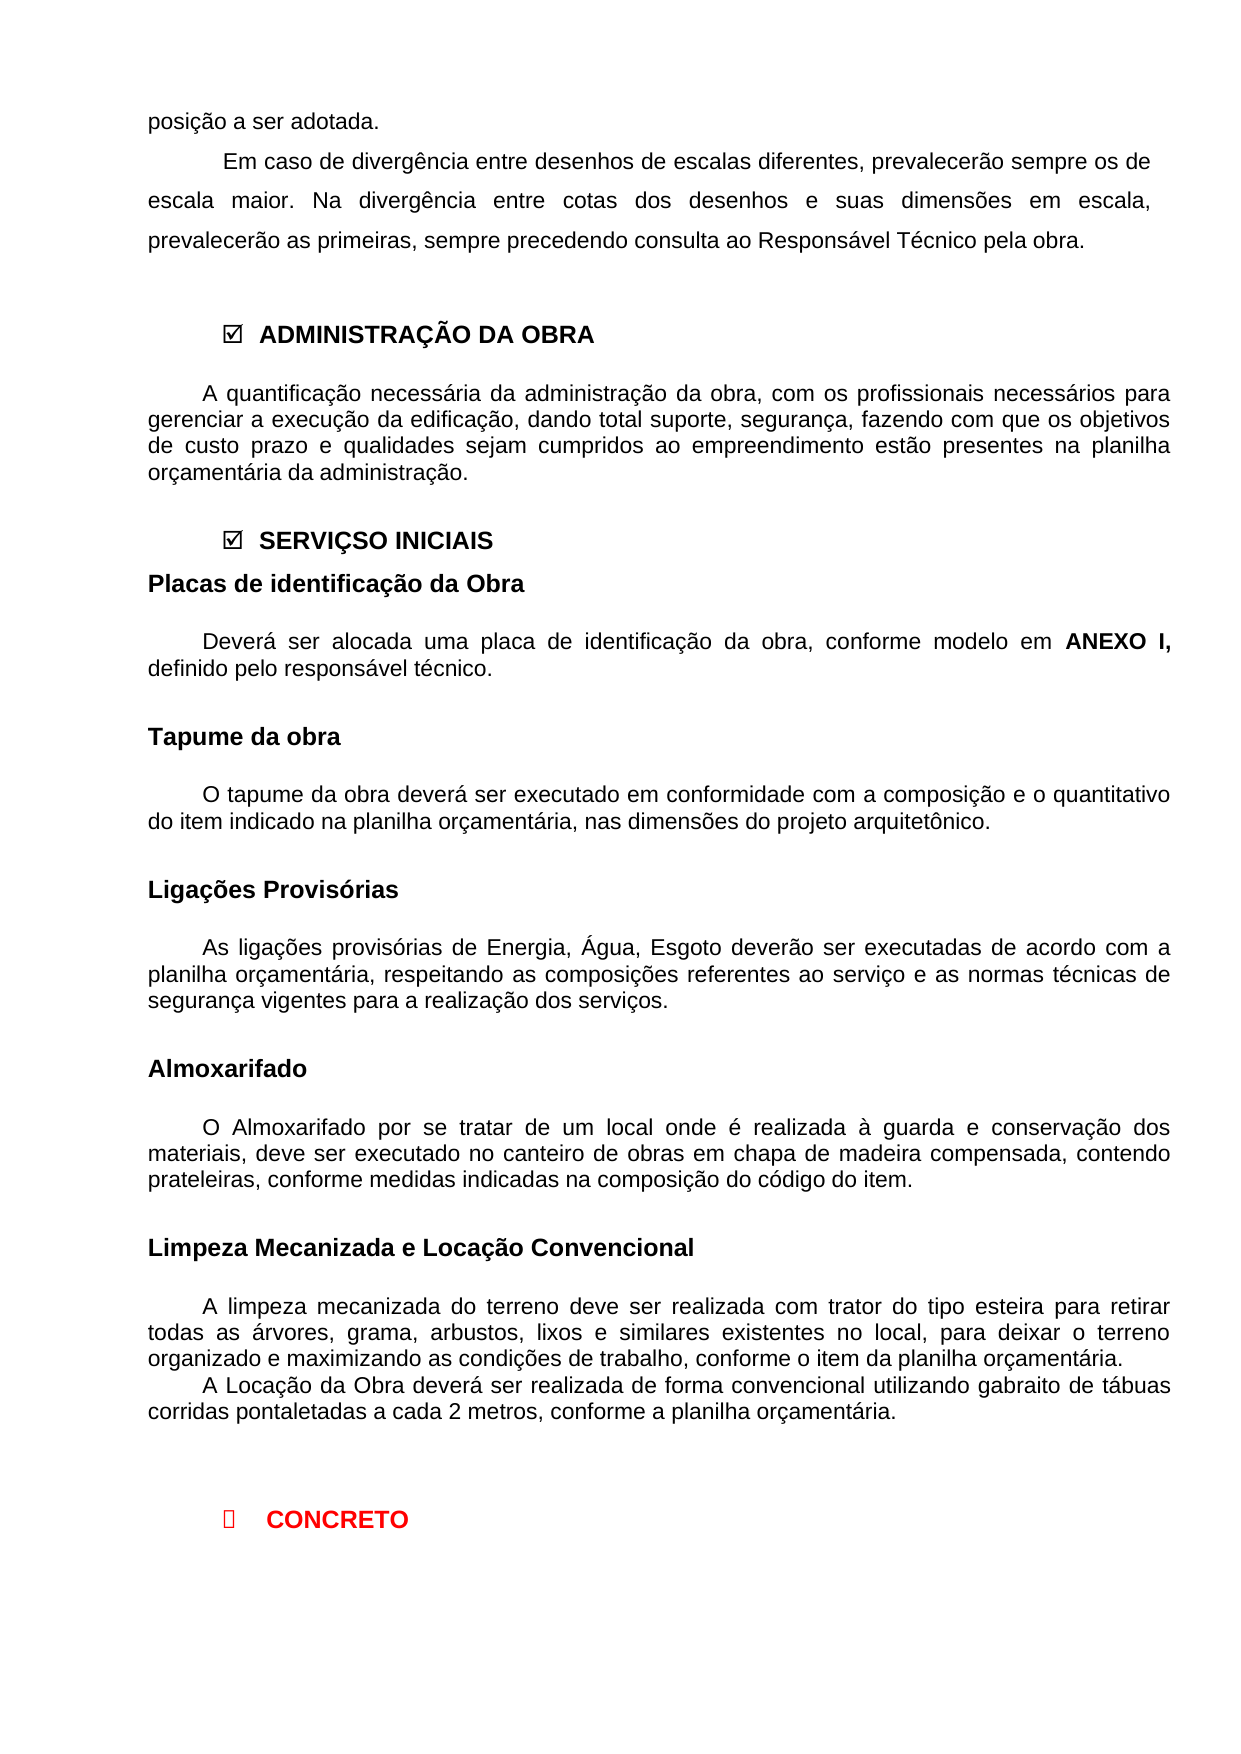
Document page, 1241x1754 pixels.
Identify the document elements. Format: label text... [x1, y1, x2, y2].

subtitle  CONCRETO [221, 1502, 1171, 1536]
subtitle Limpeza Mecanizada e Locação Convencional [148, 1233, 1171, 1262]
subtitle Tapume da obra [148, 722, 1171, 751]
text As ligações provisórias de Energia, Água, Esgoto deverão ser executadas de acordo com a planilha orçamentária, respeitando as composições referentes ao serviço e as normas técnicas de segurança vigentes para a realização dos serviços. [148, 934, 1171, 1013]
subtitle Ligações Provisórias [148, 875, 1171, 903]
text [148, 108, 1152, 135]
text O Almoxarifado por se tratar de um local onde é realizada à guarda e conservação dos materiais, deve ser executado no canteiro de obras em chapa de madeira compensada, contendo prateleiras, conforme medidas indicadas na composição do código do item. [148, 1113, 1171, 1192]
subtitle ADMINISTRAÇÃO DA OBRA [221, 320, 1171, 349]
subtitle SERVIÇSO INICIAIS [221, 526, 1171, 554]
text O tapume da obra deverá ser executado em conformidade com a composição e o quantitativo do item indicado na planilha orçamentária, nas dimensões do projeto arquitetônico. [148, 781, 1171, 834]
subtitle Almoxarifado [148, 1054, 1171, 1083]
subtitle Placas de identificação da Obra [148, 569, 1171, 598]
text Deverá ser alocada uma placa de identificação da obra, conforme modelo em ANEXO I, definido pelo responsável técnico. [148, 628, 1171, 681]
text Em caso de divergência entre desenhos de escalas diferentes, prevalecerão sempre os de escala maior. Na divergência entre cotas dos desenhos e suas dimensões em escala, prevalecerão as primeiras, sempre precedendo consulta ao Responsável Técnico pela obra. [148, 148, 1152, 253]
text A quantificação necessária da administração da obra, com os profissionais necessários para gerenciar a execução da edificação, dando total suporte, segurança, fazendo com que os objetivos de custo prazo e qualidades sejam cumpridos ao empreendimento estão presentes na planilha orçamentária da administração. [148, 379, 1171, 485]
text A Locação da Obra deverá ser realizada de forma convencional utilizando gabraito de tábuas corridas pontaletadas a cada 2 metros, conforme a planilha orçamentária. [148, 1372, 1171, 1424]
text A limpeza mecanizada do terreno deve ser realizada com trator do tipo esteira para retirar todas as árvores, grama, arbustos, lixos e similares existentes no local, para deixar o terreno organizado e maximizando as condições de trabalho, conforme o item da planilha orçamentária. [148, 1293, 1171, 1372]
